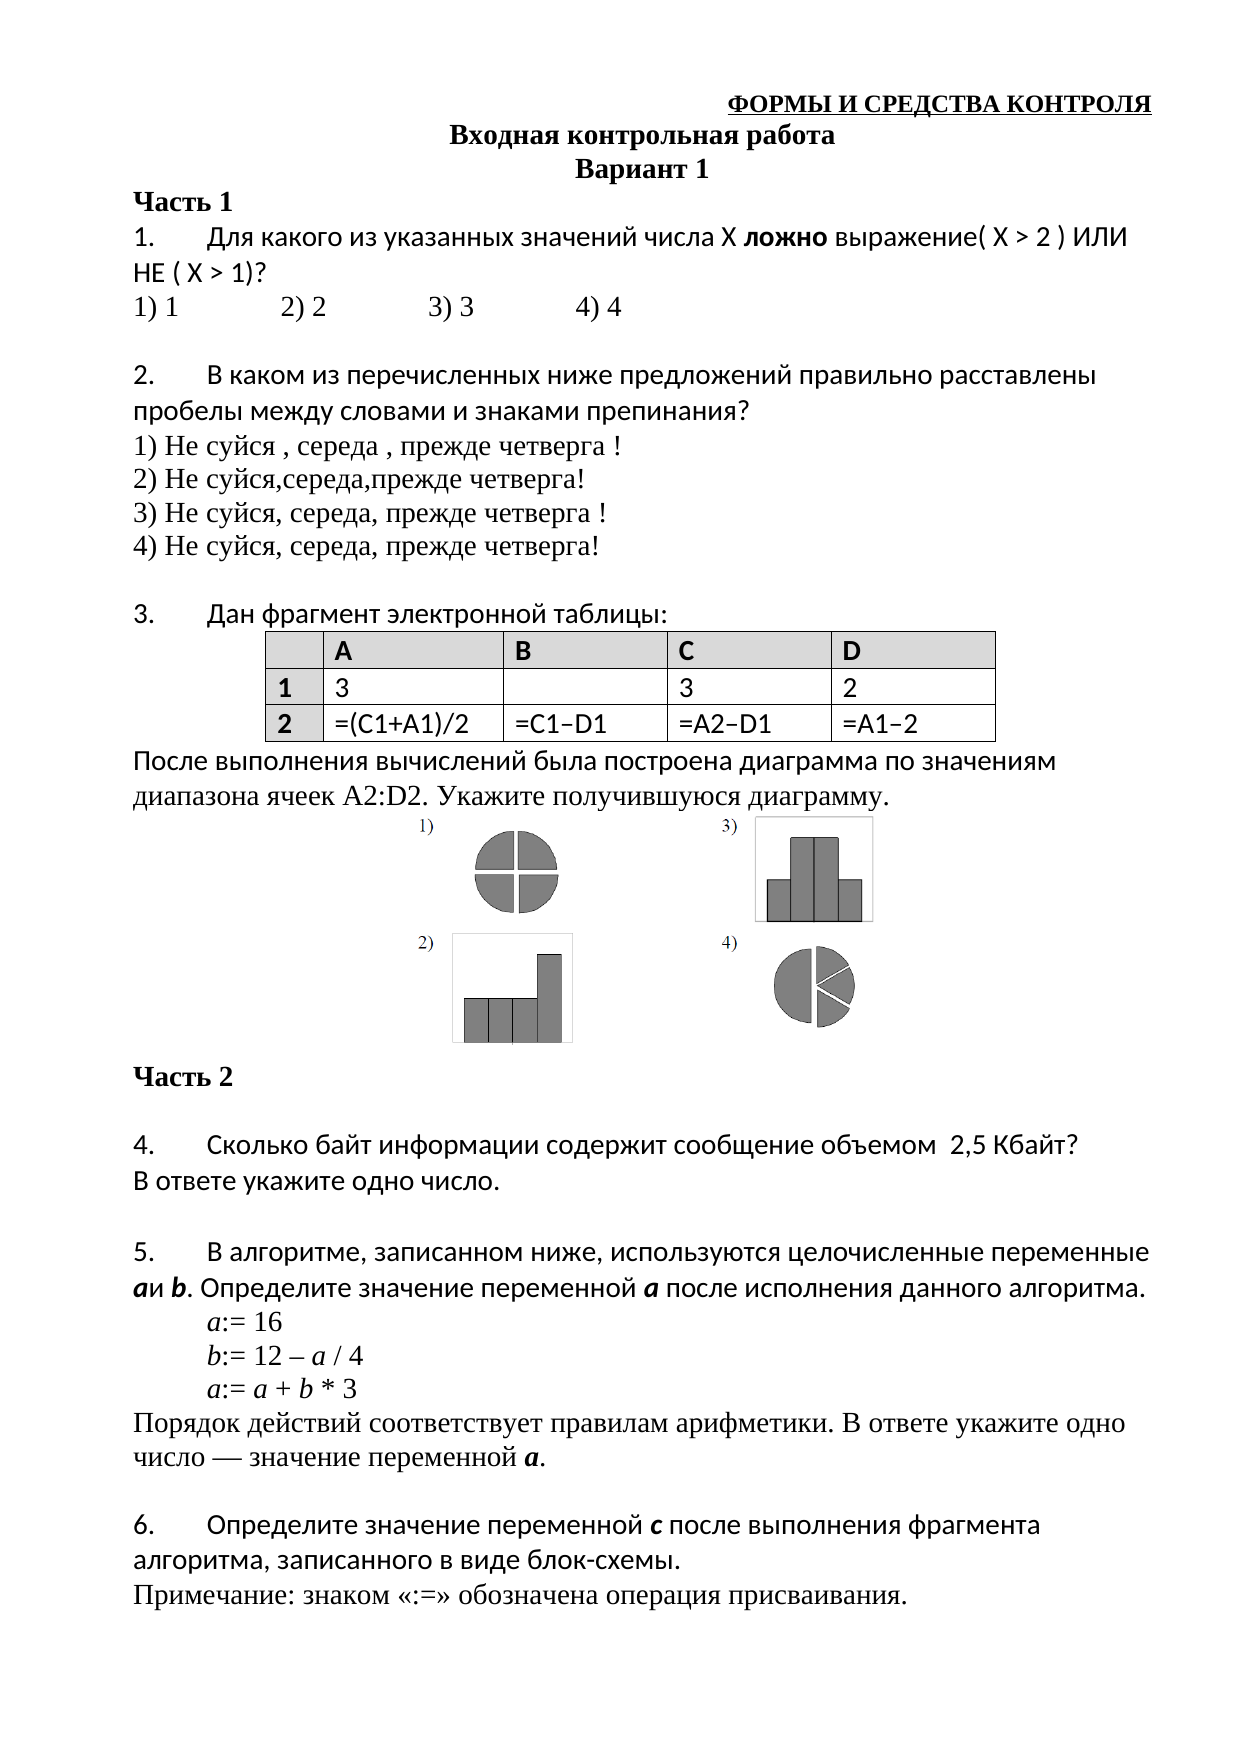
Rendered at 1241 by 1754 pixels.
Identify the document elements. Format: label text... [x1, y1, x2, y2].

table_cell =C1–D1 [504, 705, 667, 741]
table_cell =A1–2 [832, 705, 995, 741]
list В алгоритме, записанном ниже, используются целочисленные переменные aи b. Определите значение переменной a после исполнения данного алгоритма. [133, 1233, 1152, 1304]
list После выполнения вычислений была построена диаграмма по значениям [133, 742, 1152, 778]
table_cell 2 [266, 705, 323, 741]
table_cell [504, 669, 667, 704]
text Порядок действий соответствует правилам арифметики. В ответе укажите одно число — значение переменной a. [133, 1405, 1152, 1472]
text 1) 1 2) 2 3) 3 4) 4 [133, 289, 1152, 323]
table_cell =A2–D1 [668, 705, 831, 741]
table_header D [832, 632, 995, 668]
table_cell 1 [266, 669, 323, 704]
text Вариант 1 [133, 151, 1152, 184]
list Определите значение переменной c после выполнения фрагмента алгоритма, записанного в виде блок-схемы. [133, 1506, 1152, 1577]
table_cell =(C1+A1)/2 [324, 705, 503, 741]
text Примечание: знаком «:=» обозначена операция присваивания. [133, 1577, 1152, 1611]
text a:= a + b * 3 [207, 1372, 1152, 1405]
text a:= 16 [207, 1304, 1152, 1338]
table_cell 3 [324, 669, 503, 704]
text 2) Не суйся,середа,прежде четверга! [133, 461, 1152, 495]
picture [404, 811, 880, 1060]
list Сколько байт информации содержит сообщение объемом 2,5 Кбайт? [133, 1126, 1152, 1162]
text 1) Не суйся , середа , прежде четверга ! [133, 428, 1152, 461]
text диапазона ячеек A2:D2. Укажите получившуюся диаграмму. [133, 778, 1152, 811]
table_header B [504, 632, 667, 668]
text b:= 12 – a / 4 [207, 1338, 1152, 1372]
text Часть 1 [133, 184, 1152, 218]
table_cell 3 [668, 669, 831, 704]
table_header C [668, 632, 831, 668]
text Входная контрольная работа [133, 117, 1152, 151]
table_cell 2 [832, 669, 995, 704]
text 4) Не суйся, середа, прежде четверга! [133, 528, 1152, 562]
text Часть 2 [133, 1059, 1152, 1093]
list В ответе укажите одно число. [133, 1162, 1152, 1198]
list Дан фрагмент электронной таблицы: [133, 595, 1152, 631]
table_header A [324, 632, 503, 668]
text 3) Не суйся, середа, прежде четверга ! [133, 495, 1152, 528]
list Для какого из указанных значений числа X ложно выражение( X > 2 ) ИЛИ НЕ ( X > 1)? [133, 218, 1152, 289]
text ФОРМЫ И СРЕДСТВА КОНТРОЛЯ [133, 89, 1152, 117]
table_header [266, 632, 323, 668]
list В каком из перечисленных ниже предложений правильно расставлены пробелы между словами и знаками препинания? [133, 356, 1152, 428]
